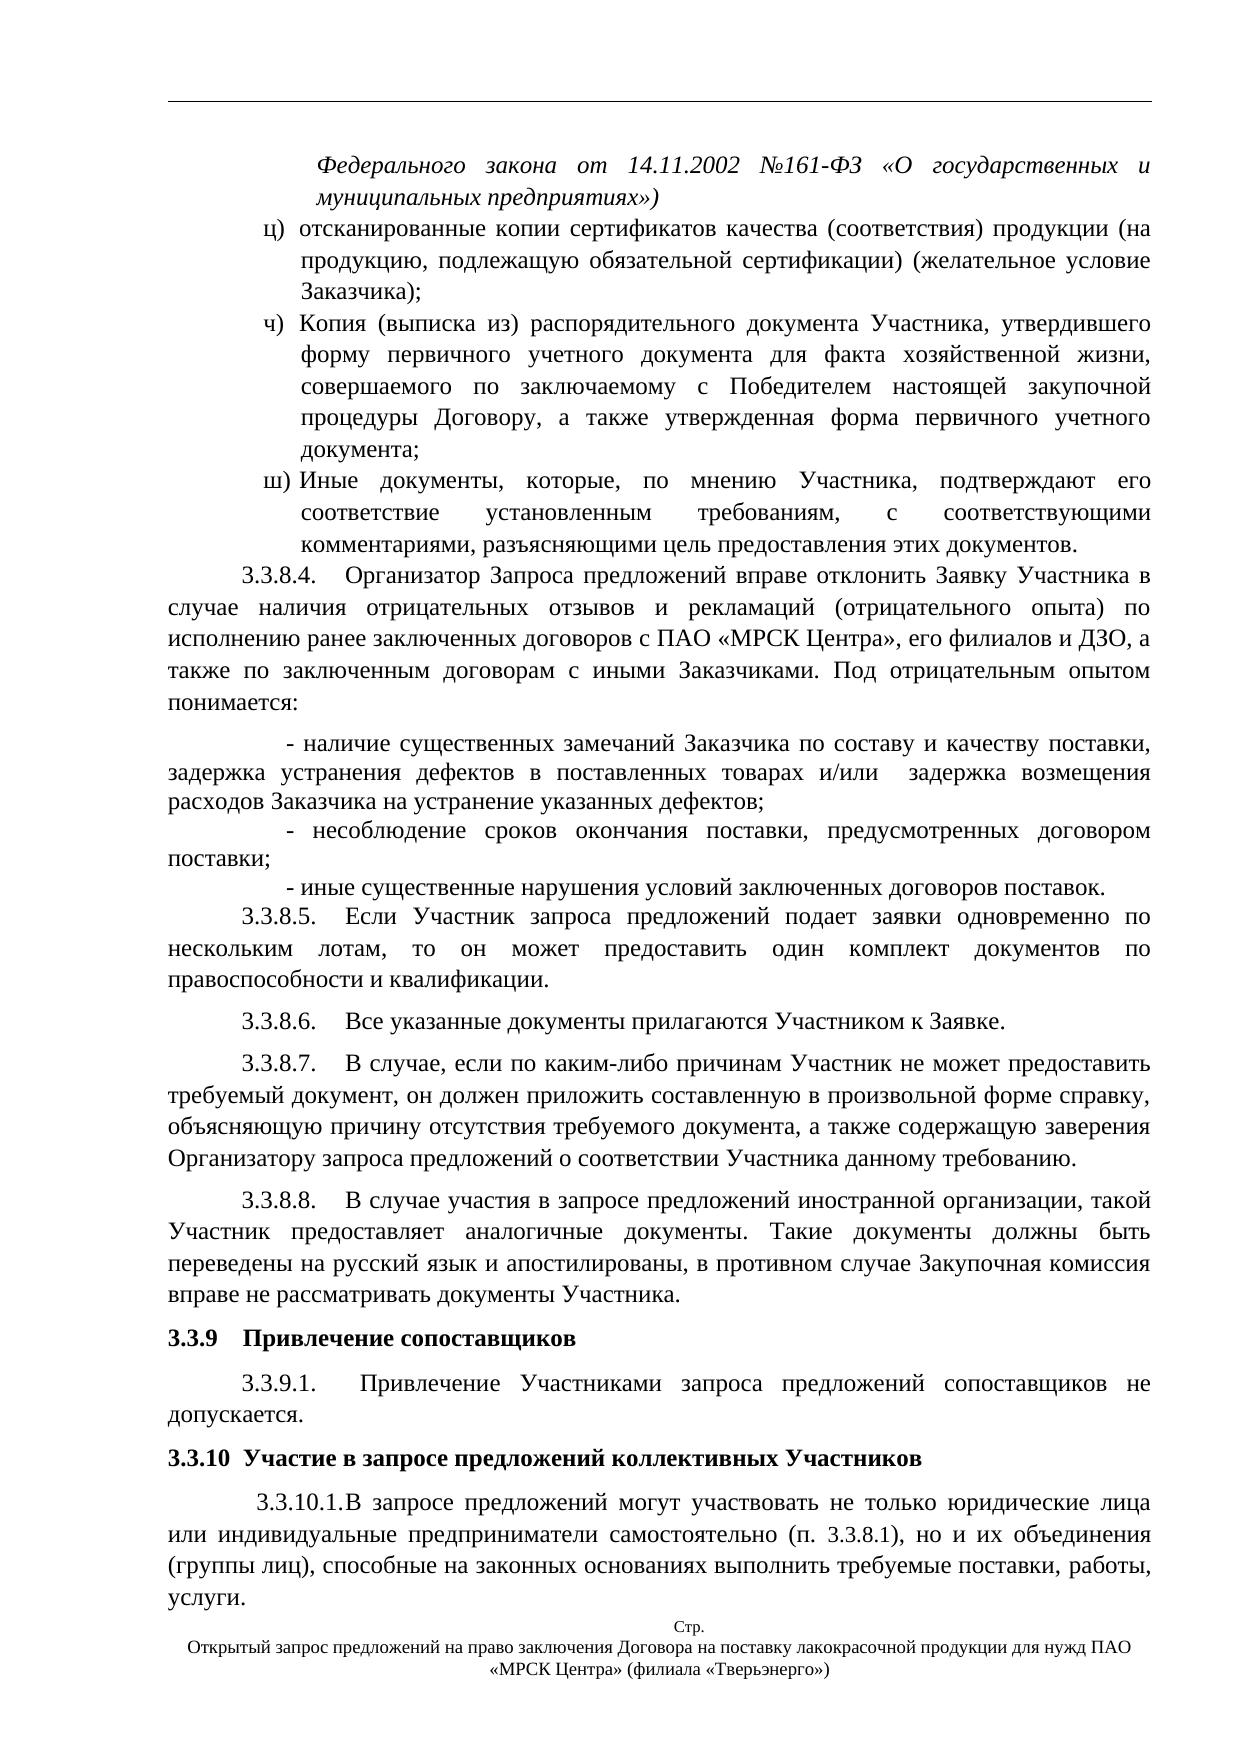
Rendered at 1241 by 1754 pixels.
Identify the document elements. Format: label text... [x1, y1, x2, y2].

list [316, 150, 1152, 210]
list отсканированные копии сертификатов качества (соответствия) продукции (на продукцию, подлежащую обязательной сертификации) (желательное условие Заказчика); [263, 213, 1152, 305]
list В запросе предложений могут участвовать не только юридические лица или индивидуальные предприниматели самостоятельно (п. 3.3.8.1), но и их объединения (группы лиц), способные на законных основаниях выполнить требуемые поставки, работы, услуги. [168, 1487, 1152, 1611]
list - наличие существенных замечаний Заказчика по составу и качеству поставки, задержка устранения дефектов в поставленных товарах и/или задержка возмещения расходов Заказчика на устранение указанных дефектов; [168, 728, 1152, 815]
list Копия (выписка из) распорядительного документа Участника, утвердившего форму первичного учетного документа для факта хозяйственной жизни, совершаемого по заключаемому с Победителем настоящей закупочной процедуры Договору, а также утвержденная форма первичного учетного документа; [263, 308, 1152, 463]
list Все указанные документы прилагаются Участником к Заявке. [168, 1006, 1152, 1035]
list - несоблюдение сроков окончания поставки, предусмотренных договором поставки; [168, 815, 1152, 872]
list Иные документы, которые, по мнению Участника, подтверждают его соответствие установленным требованиям, с соответствующими комментариями, разъясняющими цель предоставления этих документов. [263, 466, 1152, 557]
subtitle Привлечение сопоставщиков [168, 1323, 1152, 1352]
list Организатор Запроса предложений вправе отклонить Заявку Участника в случае наличия отрицательных отзывов и рекламаций (отрицательного опыта) по исполнению ранее заключенных договоров с ПАО «МРСК Центра», его филиалов и ДЗО, а также по заключенным договорам с иными Заказчиками. Под отрицательным опытом понимается: [168, 560, 1152, 715]
list Привлечение Участниками запроса предложений сопоставщиков не допускается. [168, 1368, 1152, 1428]
subtitle Участие в запросе предложений коллективных Участников [168, 1443, 1152, 1472]
list - иные существенные нарушения условий заключенных договоров поставок. [286, 872, 1152, 901]
list Если Участник запроса предложений подает заявки одновременно по нескольким лотам, то он может предоставить один комплект документов по правоспособности и квалификации. [168, 901, 1152, 993]
list В случае, если по каким-либо причинам Участник не может предоставить требуемый документ, он должен приложить составленную в произвольной форме справку, объясняющую причину отсутствия требуемого документа, а также содержащую заверения Организатору запроса предложений о соответствии Участника данному требованию. [168, 1048, 1152, 1172]
list В случае участия в запросе предложений иностранной организации, такой Участник предоставляет аналогичные документы. Такие документы должны быть переведены на русский язык и апостилированы, в противном случае Закупочная комиссия вправе не рассматривать документы Участника. [168, 1185, 1152, 1308]
